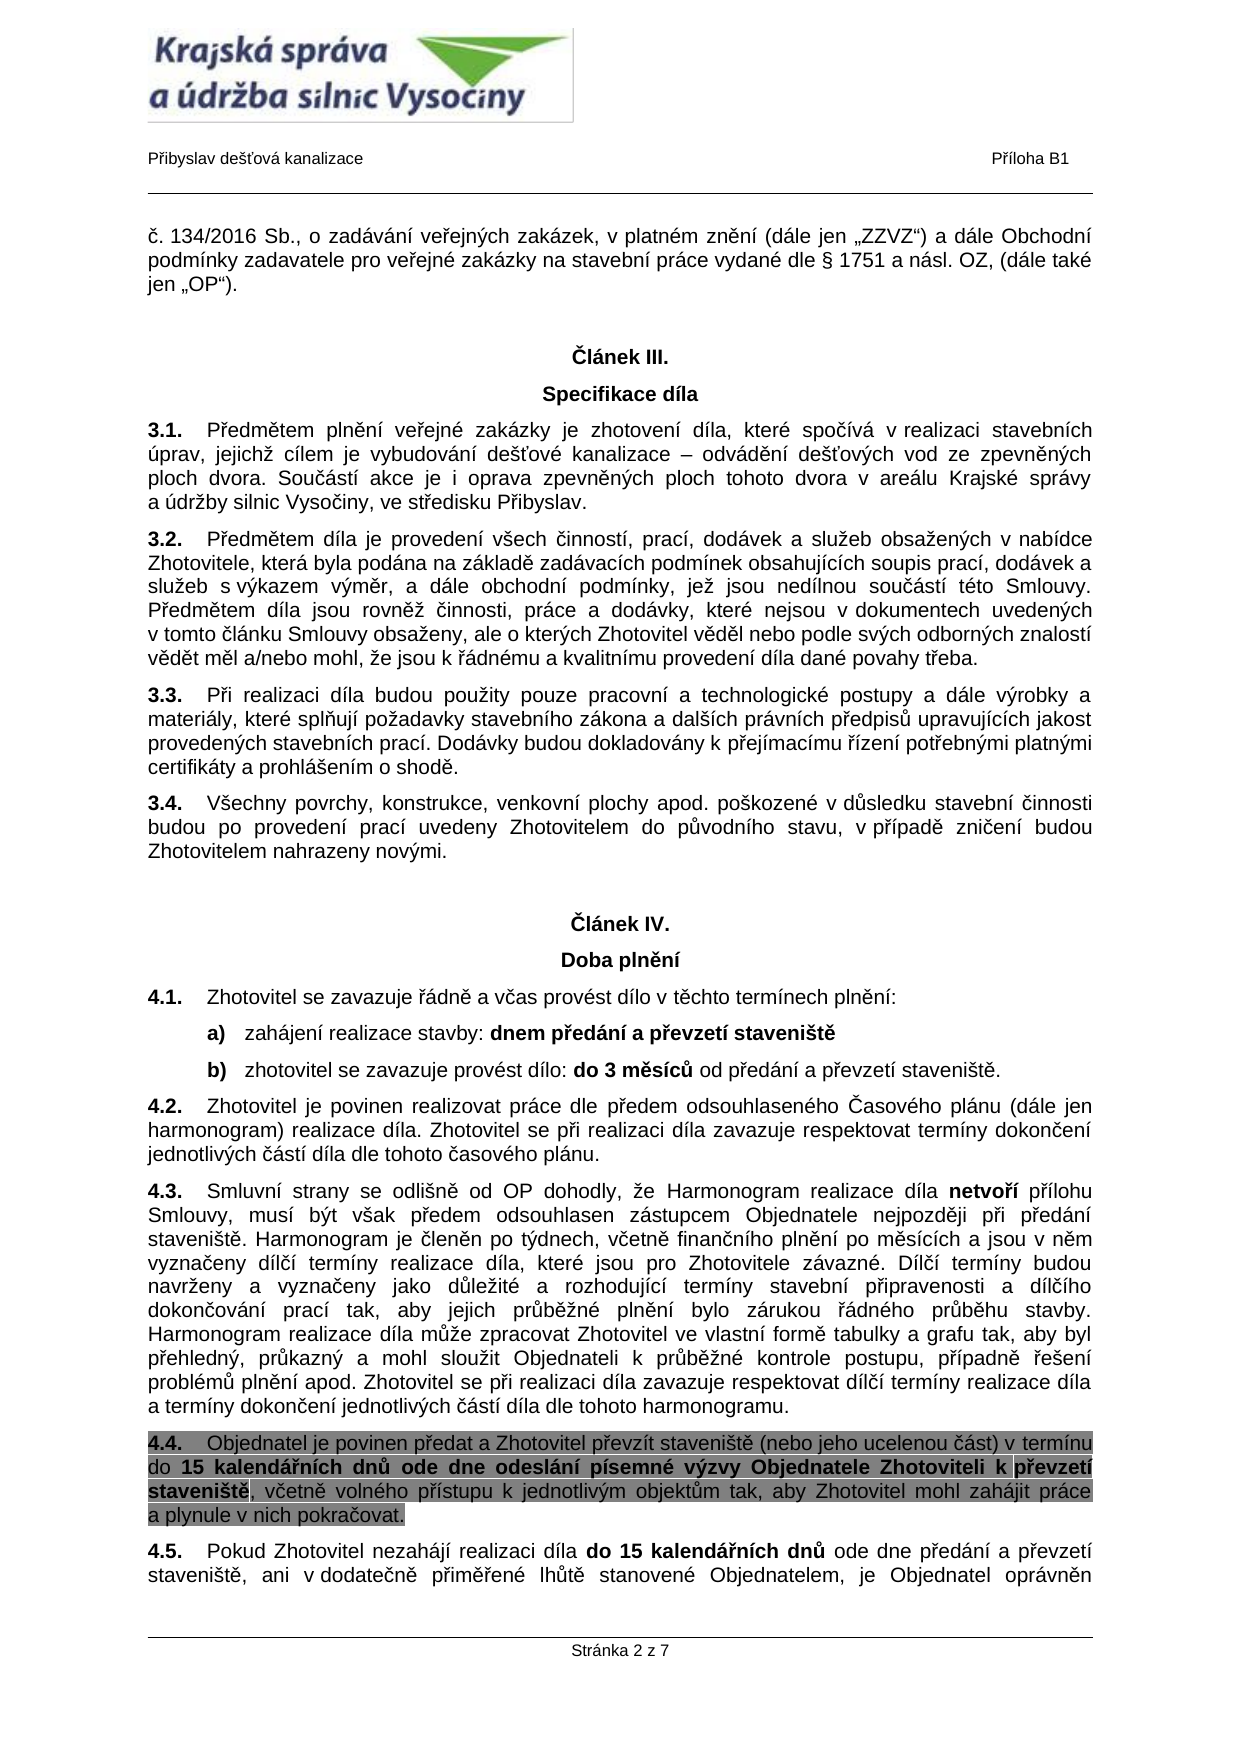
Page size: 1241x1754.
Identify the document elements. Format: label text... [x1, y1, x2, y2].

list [148, 1539, 1093, 1587]
list zhotovitel se zavazuje provést dílo: do 3 měsíců od předání a převzetí staveniště. [207, 1058, 1093, 1082]
list Všechny povrchy, konstrukce, venkovní plochy apod. poškozené v důsledku stavební činnosti budou po provedení prací uvedeny Zhotovitelem do původního stavu, v případě zničení budou Zhotovitelem nahrazeny novými. [148, 791, 1093, 863]
list Zhotovitel se zavazuje řádně a včas provést dílo v těchto termínech plnění: [148, 985, 1093, 1009]
list zahájení realizace stavby: dnem předání a převzetí staveniště [207, 1021, 1093, 1045]
list Při realizaci díla budou použity pouze pracovní a technologické postupy a dále výrobky a materiály, které splňují požadavky stavebního zákona a dalších právních předpisů upravujících jakost provedených stavebních prací. Dodávky budou dokladovány k přejímacímu řízení potřebnými platnými certifikáty a prohlášením o shodě. [148, 683, 1093, 778]
subtitle Specifikace díla [148, 382, 1093, 406]
text Článek III. [148, 345, 1093, 369]
list Zhotovitel je povinen realizovat práce dle předem odsouhlaseného Časového plánu (dále jen harmonogram) realizace díla. Zhotovitel se při realizaci díla zavazuje respektovat termíny dokončení jednotlivých částí díla dle tohoto časového plánu. [148, 1094, 1093, 1166]
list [148, 224, 1093, 296]
list Předmětem díla je provedení všech činností, prací, dodávek a služeb obsažených v nabídce Zhotovitele, která byla podána na základě zadávacích podmínek obsahujících soupis prací, dodávek a služeb s výkazem výměr, a dále obchodní podmínky, jež jsou nedílnou součástí této Smlouvy. Předmětem díla jsou rovněž činnosti, práce a dodávky, které nejsou v dokumentech uvedených v tomto článku Smlouvy obsaženy, ale o kterých Zhotovitel věděl nebo podle svých odborných znalostí vědět měl a/nebo mohl, že jsou k řádnému a kvalitnímu provedení díla dané povahy třeba. [148, 526, 1093, 670]
picture [147, 28, 574, 124]
list Objednatel je povinen předat a Zhotovitel převzít staveniště (nebo jeho ucelenou část) v termínu do 15 kalendářních dnů ode dne odeslání písemné výzvy Objednatele Zhotoviteli k převzetí staveniště, včetně volného přístupu k jednotlivým objektům tak, aby Zhotovitel mohl zahájit práce a plynule v nich pokračovat. [148, 1454, 1093, 1526]
text Článek IV. [148, 912, 1093, 936]
subtitle Doba plnění [148, 948, 1093, 972]
list Smluvní strany se odlišně od OP dohodly, že Harmonogram realizace díla netvoří přílohu Smlouvy, musí být však předem odsouhlasen zástupcem Objednatele nejpozději při předání staveniště. Harmonogram je členěn po týdnech, včetně finančního plnění po měsících a jsou v něm vyznačeny dílčí termíny realizace díla, které jsou pro Zhotovitele závazné. Dílčí termíny budou navrženy a vyznačeny jako důležité a rozhodující termíny stavební připravenosti a dílčího dokončování prací tak, aby jejich průběžné plnění bylo zárukou řádného průběhu stavby. Harmonogram realizace díla může zpracovat Zhotovitel ve vlastní formě tabulky a grafu tak, aby byl přehledný, průkazný a mohl sloužit Objednateli k průběžné kontrole postupu, případně řešení problémů plnění apod. Zhotovitel se při realizaci díla zavazuje respektovat dílčí termíny realizace díla a termíny dokončení jednotlivých částí díla dle tohoto harmonogramu. [148, 1178, 1093, 1418]
list Předmětem plnění veřejné zakázky je zhotovení díla, které spočívá v realizaci stavebních úprav, jejichž cílem je vybudování dešťové kanalizace – odvádění dešťových vod ze zpevněných ploch dvora. Součástí akce je i oprava zpevněných ploch tohoto dvora v areálu Krajské správy a údržby silnic Vysočiny, ve středisku Přibyslav. [148, 418, 1093, 514]
